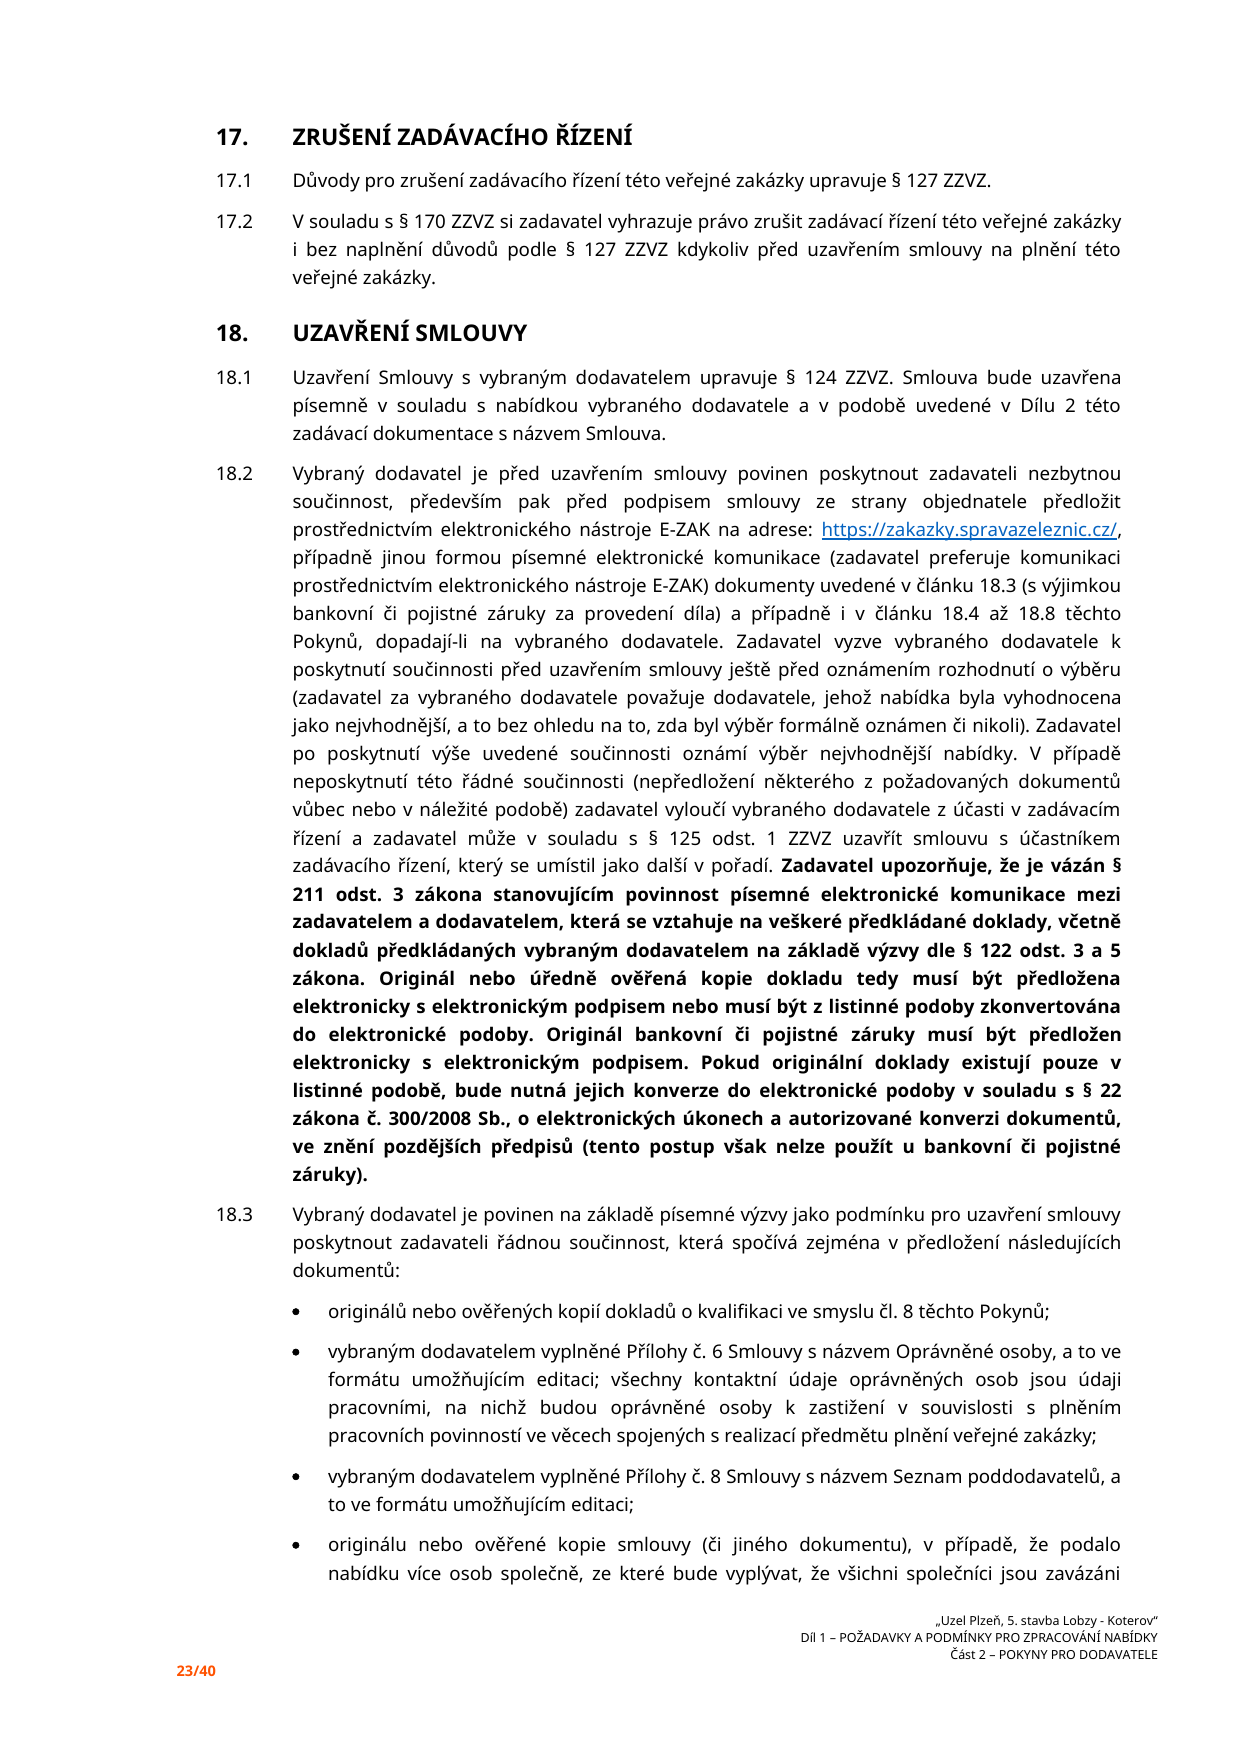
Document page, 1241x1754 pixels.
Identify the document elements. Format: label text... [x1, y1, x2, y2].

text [292, 1532, 1122, 1585]
text UZAVŘENÍ SMLOUVY [216, 317, 1122, 348]
text Důvody pro zrušení zadávacího řízení této veřejné zakázky upravuje § 127 ZZVZ. [216, 167, 1122, 193]
text vybraným dodavatelem vyplněné Přílohy č. 8 Smlouvy s názvem Seznam poddodavatelů, a to ve formátu umožňujícím editaci; [292, 1463, 1122, 1517]
text Uzavření Smlouvy s vybraným dodavatelem upravuje § 124 ZZVZ. Smlouva bude uzavřena písemně v souladu s nabídkou vybraného dodavatele a v podobě uvedené v Dílu 2 této zadávací dokumentace s názvem Smlouva. [216, 364, 1122, 446]
text Vybraný dodavatel je povinen na základě písemné výzvy jako podmínku pro uzavření smlouvy poskytnout zadavateli řádnou součinnost, která spočívá zejména v předložení následujících dokumentů: [216, 1202, 1122, 1283]
text originálů nebo ověřených kopií dokladů o kvalifikaci ve smyslu čl. 8 těchto Pokynů; [292, 1298, 1122, 1324]
text vybraným dodavatelem vyplněné Přílohy č. 6 Smlouvy s názvem Oprávněné osoby, a to ve formátu umožňujícím editaci; všechny kontaktní údaje oprávněných osob jsou údaji pracovními, na nichž budou oprávněné osoby k zastižení v souvislosti s plněním pracovních povinností ve věcech spojených s realizací předmětu plnění veřejné zakázky; [292, 1339, 1122, 1448]
text V souladu s § 170 ZZVZ si zadavatel vyhrazuje právo zrušit zadávací řízení této veřejné zakázky i bez naplnění důvodů podle § 127 ZZVZ kdykoliv před uzavřením smlouvy na plnění této veřejné zakázky. [216, 208, 1122, 289]
text Vybraný dodavatel je před uzavřením smlouvy povinen poskytnout zadavateli nezbytnou součinnost, především pak před podpisem smlouvy ze strany objednatele předložit prostřednictvím elektronického nástroje E-ZAK na adrese: https://zakazky.spravazeleznic.cz/, případně jinou formou písemné elektronické komunikace (zadavatel preferuje komunikaci prostřednictvím elektronického nástroje E-ZAK) dokumenty uvedené v článku 18.3 (s výjimkou bankovní či pojistné záruky za provedení díla) a případně i v článku 18.4 až 18.8 těchto Pokynů, dopadají-li na vybraného dodavatele. Zadavatel vyzve vybraného dodavatele k poskytnutí součinnosti před uzavřením smlouvy ještě před oznámením rozhodnutí o výběru (zadavatel za vybraného dodavatele považuje dodavatele, jehož nabídka byla vyhodnocena jako nejvhodnější, a to bez ohledu na to, zda byl výběr formálně oznámen či nikoli). Zadavatel po poskytnutí výše uvedené součinnosti oznámí výběr nejvhodnější nabídky. V případě neposkytnutí této řádné součinnosti (nepředložení některého z požadovaných dokumentů vůbec nebo v náležité podobě) zadavatel vyloučí vybraného dodavatele z účasti v zadávacím řízení a zadavatel může v souladu s § 125 odst. 1 ZZVZ uzavřít smlouvu s účastníkem zadávacího řízení, který se umístil jako další v pořadí. Zadavatel upozorňuje, že je vázán § 211 odst. 3 zákona stanovujícím povinnost písemné elektronické komunikace mezi zadavatelem a dodavatelem, která se vztahuje na veškeré předkládané doklady, včetně dokladů předkládaných vybraným dodavatelem na základě výzvy dle § 122 odst. 3 a 5 zákona. Originál nebo úředně ověřená kopie dokladu tedy musí být předložena elektronicky s elektronickým podpisem nebo musí být z listinné podoby zkonvertována do elektronické podoby. Originál bankovní či pojistné záruky musí být předložen elektronicky s elektronickým podpisem. Pokud originální doklady existují pouze v listinné podobě, bude nutná jejich konverze do elektronické podoby v souladu s § 22 zákona č. 300/2008 Sb., o elektronických úkonech a autorizované konverzi dokumentů, ve znění pozdějších předpisů (tento postup však nelze použít u bankovní či pojistné záruky). [216, 461, 1122, 1187]
text ZRUŠENÍ ZADÁVACÍHO ŘÍZENÍ [216, 121, 1122, 152]
